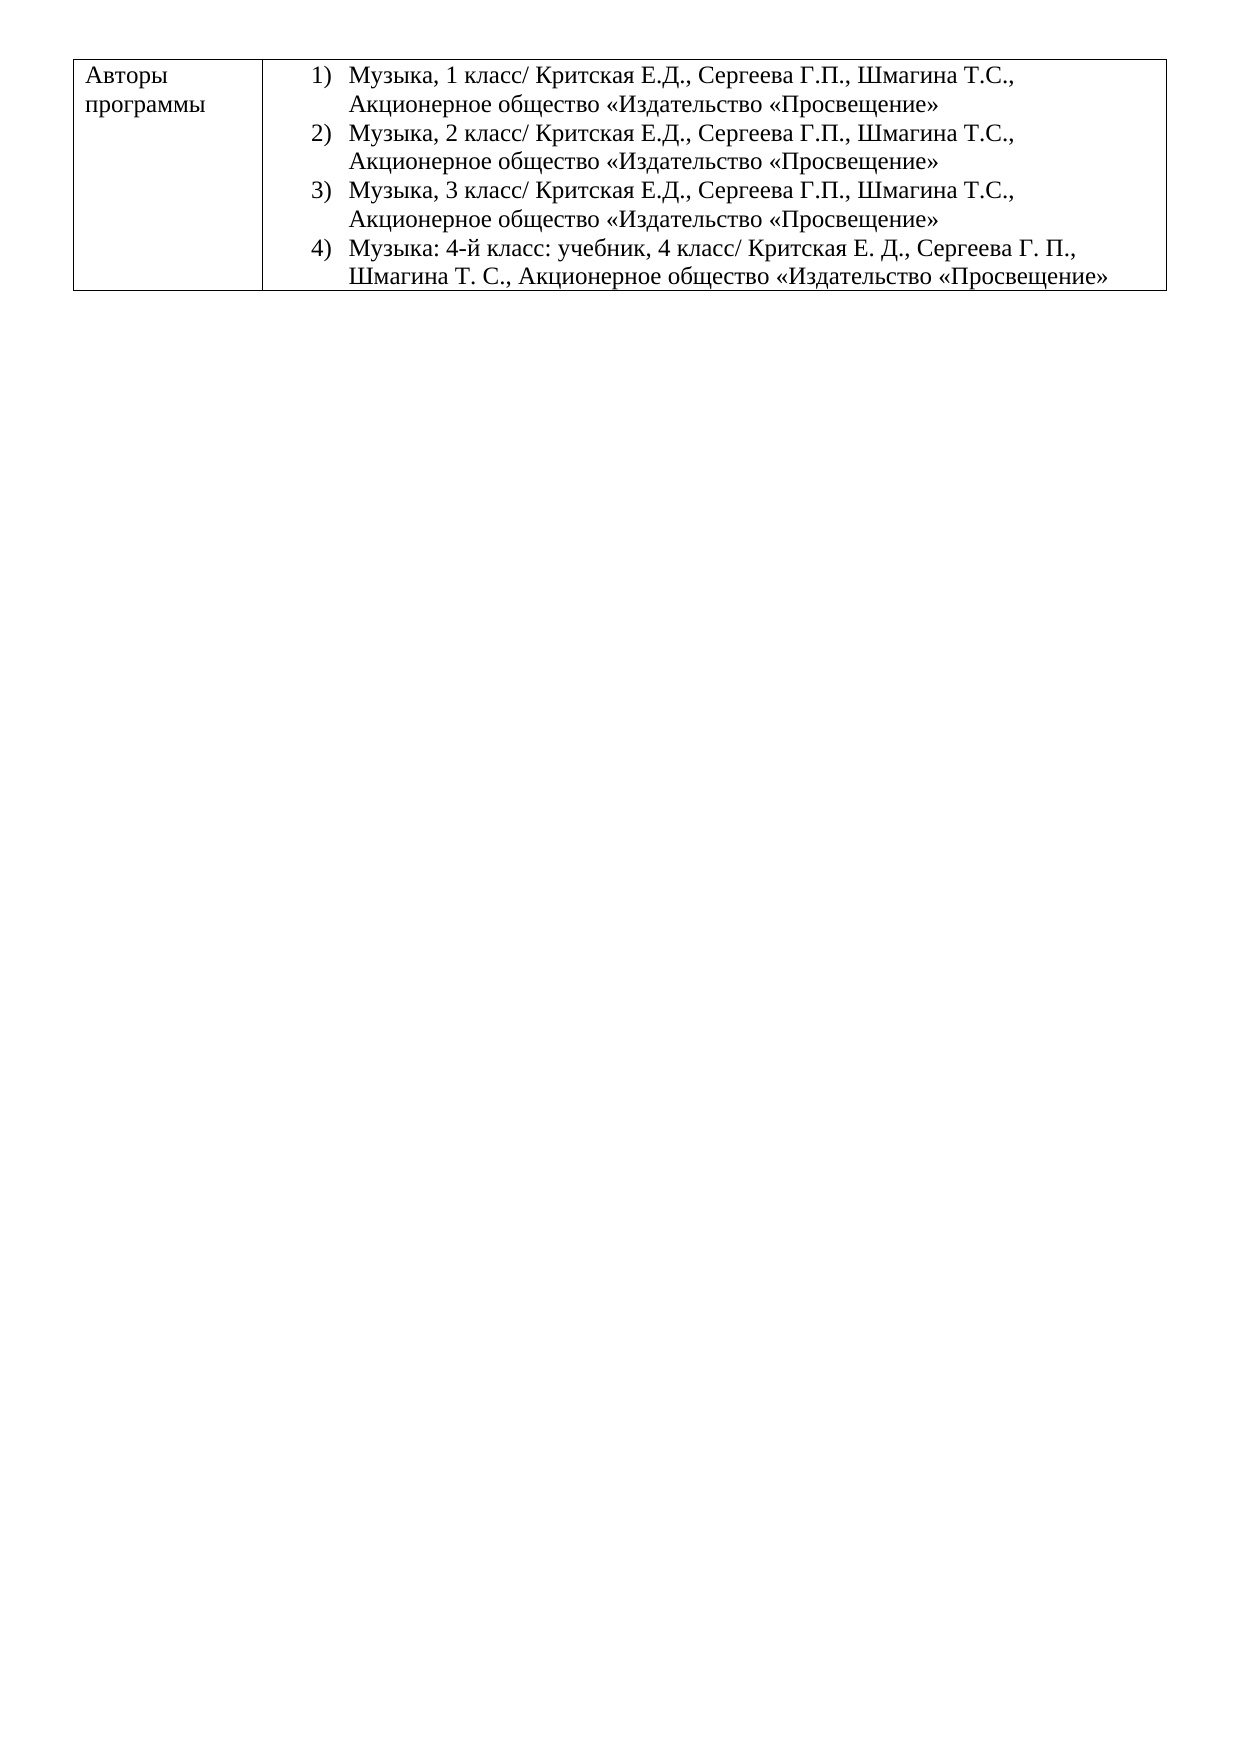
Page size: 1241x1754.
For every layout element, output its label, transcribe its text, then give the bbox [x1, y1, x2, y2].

table_cell Музыка, 1 класс/ Критская Е.Д., Сергеева Г.П., Шмагина Т.С., Акционерное общество «Издательство «Просвещение» Музыка, 2 класс/ Критская Е.Д., Сергеева Г.П., Шмагина Т.С., Акционерное общество «Издательство «Просвещение» Музыка, 3 класс/ Критская Е.Д., Сергеева Г.П., Шмагина Т.С., Акционерное общество «Издательство «Просвещение» Музыка: 4-й класс: учебник, 4 класс/ Критская Е. Д., Сергеева Г. П., Шмагина Т. С., Акционерное общество «Издательство «Просвещение» [263, 60, 1166, 290]
table_cell Авторы программы [74, 60, 262, 290]
